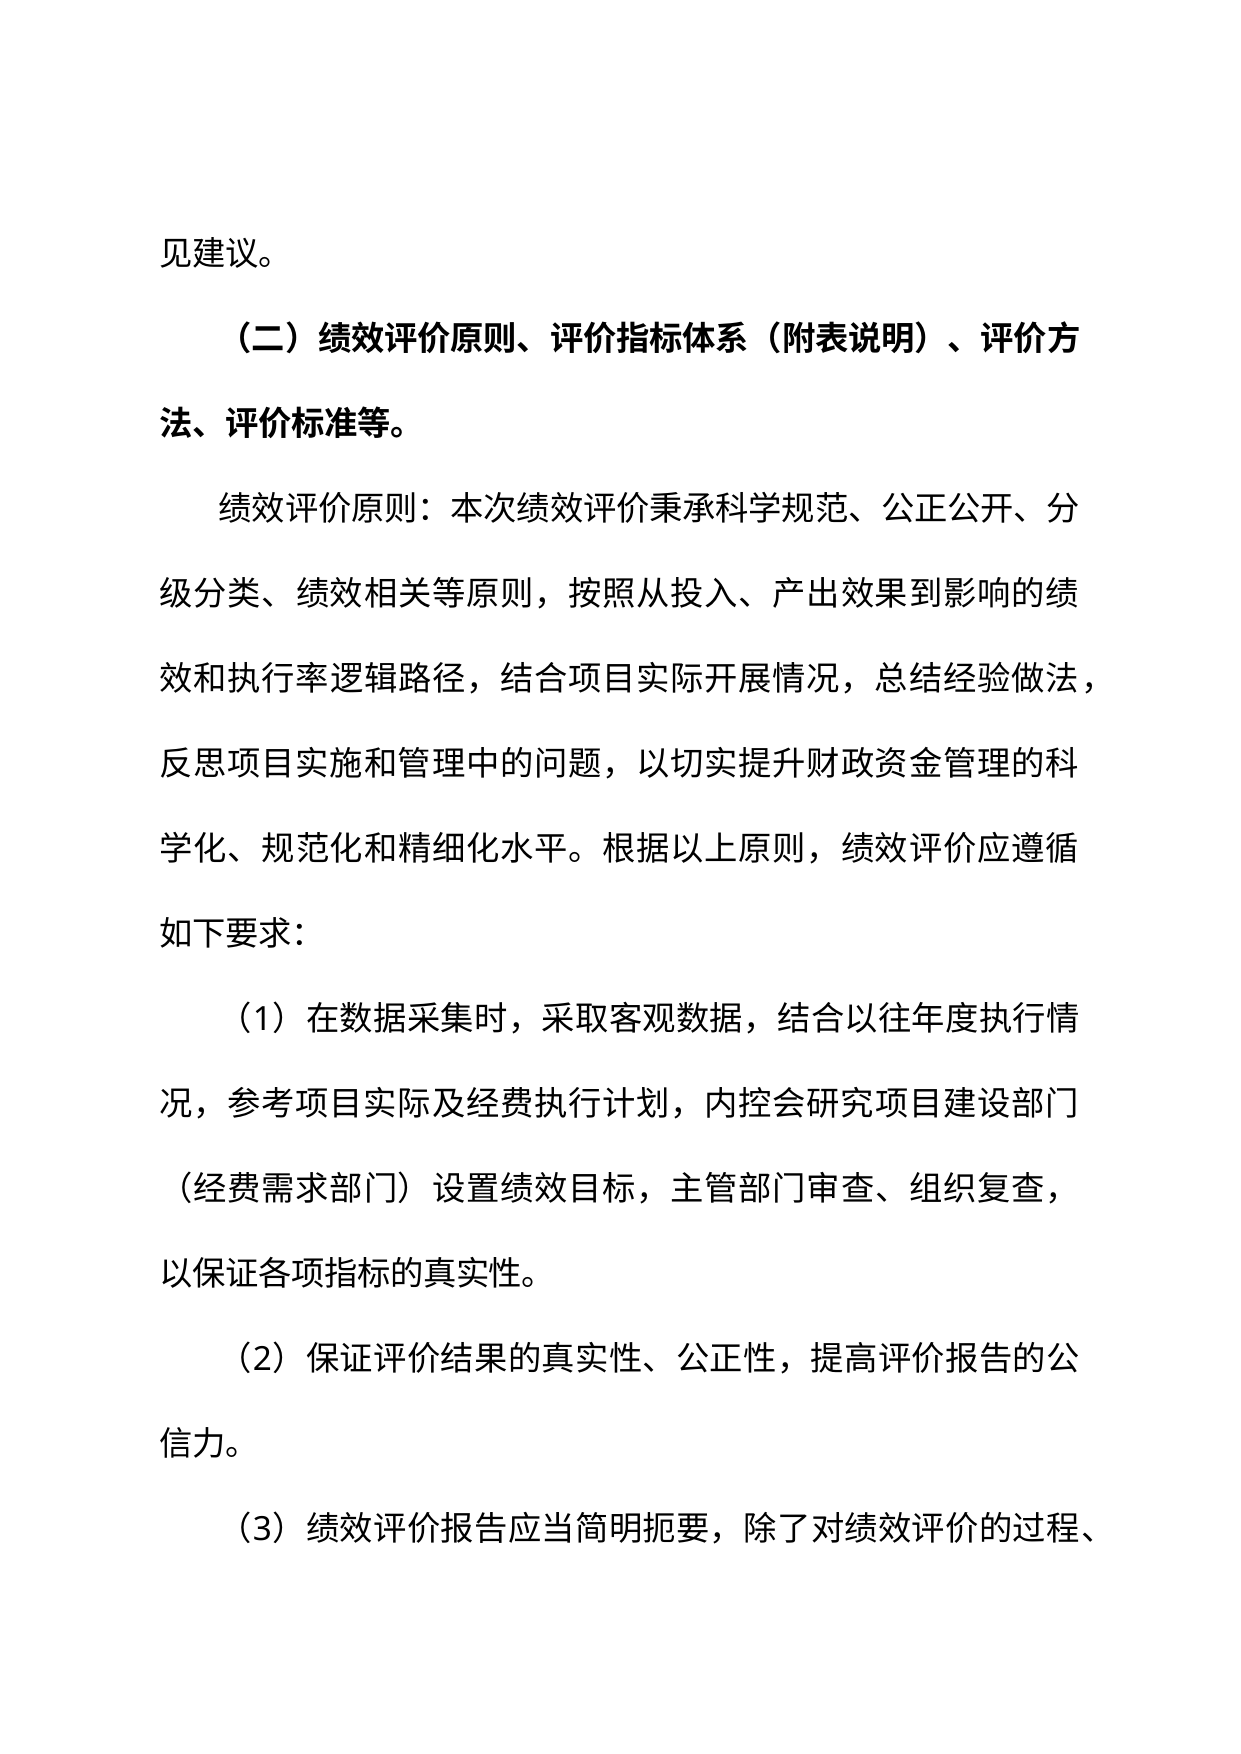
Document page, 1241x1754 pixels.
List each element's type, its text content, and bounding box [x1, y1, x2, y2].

text （2）保证评价结果的真实性、公正性，提高评价报告的公信力。 [159, 1314, 1081, 1484]
text （二）绩效评价原则、评价指标体系（附表说明）、评价方法、评价标准等。 [159, 294, 1081, 464]
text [159, 1484, 1081, 1569]
text （1）在数据采集时，采取客观数据，结合以往年度执行情况，参考项目实际及经费执行计划，内控会研究项目建设部门（经费需求部门）设置绩效目标，主管部门审查、组织复查，以保证各项指标的真实性。 [159, 974, 1081, 1314]
text 绩效评价原则：本次绩效评价秉承科学规范、公正公开、分级分类、绩效相关等原则，按照从投入、产出效果到影响的绩效和执行率逻辑路径，结合项目实际开展情况，总结经验做法，反思项目实施和管理中的问题，以切实提升财政资金管理的科学化、规范化和精细化水平。根据以上原则，绩效评价应遵循如下要求： [159, 464, 1081, 974]
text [159, 209, 1081, 294]
